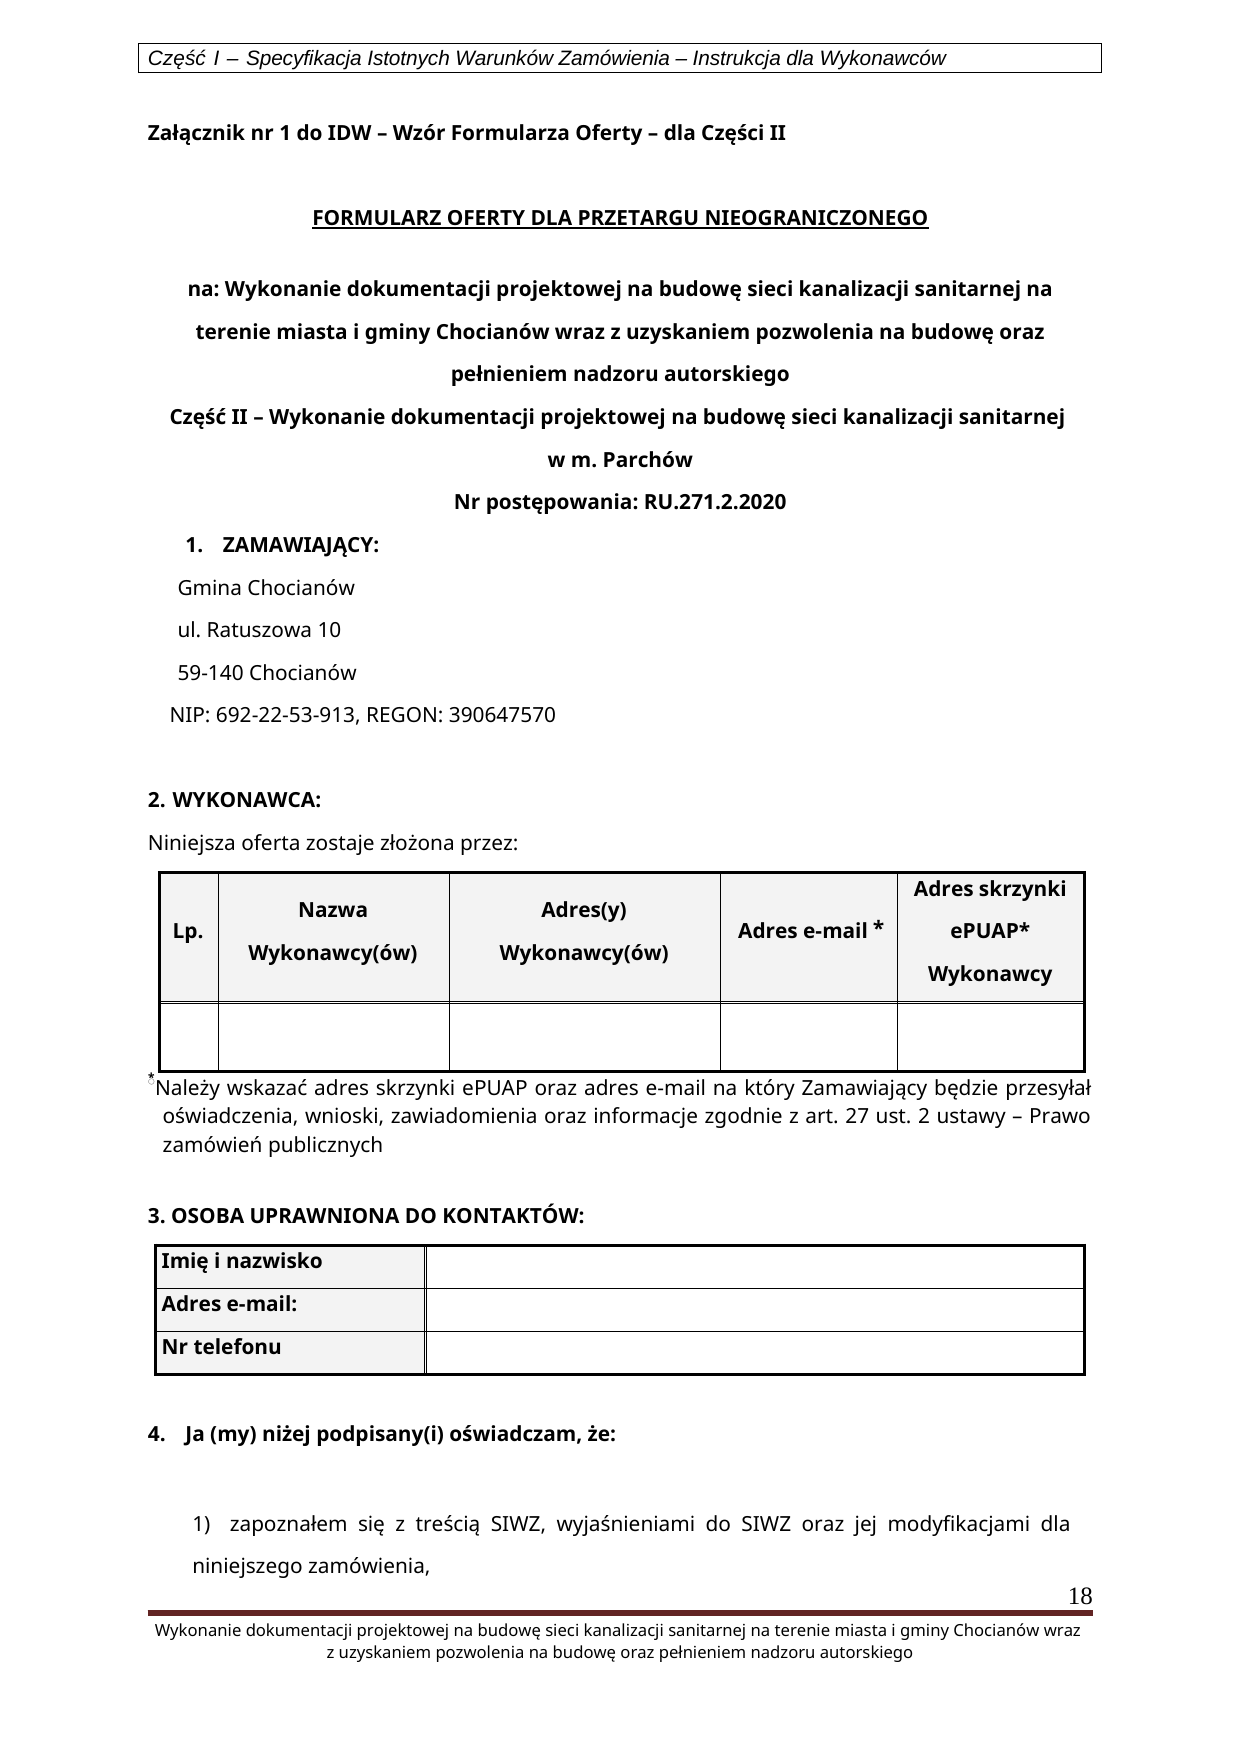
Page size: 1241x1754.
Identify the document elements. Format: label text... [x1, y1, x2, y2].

list Ja (my) niżej podpisany(i) oświadczam, że: [148, 1419, 1093, 1447]
table_cell [450, 1004, 720, 1070]
table_cell [427, 1289, 1083, 1331]
text Nr postępowania: RU.271.2.2020 [148, 487, 1093, 516]
table_cell [427, 1332, 1083, 1373]
text 3. OSOBA UPRAWNIONA DO KONTAKTÓW: [148, 1201, 1093, 1229]
table_cell [898, 1004, 1083, 1070]
table_header [427, 1247, 1083, 1288]
table_header Imię i nazwisko [157, 1247, 424, 1288]
list ZAMAWIAJĄCY: [185, 530, 1093, 558]
text na: Wykonanie dokumentacji projektowej na budowę sieci kanalizacji sanitarnej na terenie miasta i gminy Chocianów wraz z uzyskaniem pozwolenia na budowę oraz pełnieniem nadzoru autorskiego [148, 274, 1093, 388]
text Gmina Chocianów [177, 573, 1093, 601]
table_cell [219, 1004, 449, 1070]
table_header Adres e-mail ⃰ [721, 874, 897, 1001]
text ⃰Należy wskazać adres skrzynki ePUAP oraz adres e-mail na który Zamawiający będzie przesyłał oświadczenia, wnioski, zawiadomienia oraz informacje zgodnie z art. 27 ust. 2 ustawy – Prawo zamówień publicznych [148, 1073, 1093, 1158]
table_cell Nr telefonu [157, 1332, 424, 1373]
text ul. Ratuszowa 10 [177, 615, 1093, 644]
table_header Adres skrzynki ePUAP* Wykonawcy [898, 874, 1083, 1001]
text 59-140 Chocianów [177, 658, 1093, 686]
list Załącznik nr 1 do IDW – Wzór Formularza Oferty – dla Części II [148, 118, 1093, 147]
table_header Lp. [161, 874, 218, 1001]
table_header Adres(y) Wykonawcy(ów) [450, 874, 720, 1001]
table_cell Adres e-mail: [157, 1289, 424, 1331]
table_cell [161, 1004, 218, 1070]
text NIP: 692-22-53-913, REGON: 390647570 [148, 700, 1093, 729]
list zapoznałem się z treścią SIWZ, wyjaśnieniami do SIWZ oraz jej modyfikacjami dla niniejszego zamówienia, [192, 1509, 1071, 1580]
list FORMULARZ OFERTY DLA PRZETARGU NIEOGRANICZONEGO [148, 203, 1093, 232]
table_cell [721, 1004, 897, 1070]
text Niniejsza oferta zostaje złożona przez: [148, 828, 1093, 857]
list WYKONAWCA: [148, 786, 1093, 814]
text Część II – Wykonanie dokumentacji projektowej na budowę sieci kanalizacji sanitarnej w m. Parchów [148, 402, 1093, 473]
table_header Nazwa Wykonawcy(ów) [219, 874, 449, 1001]
